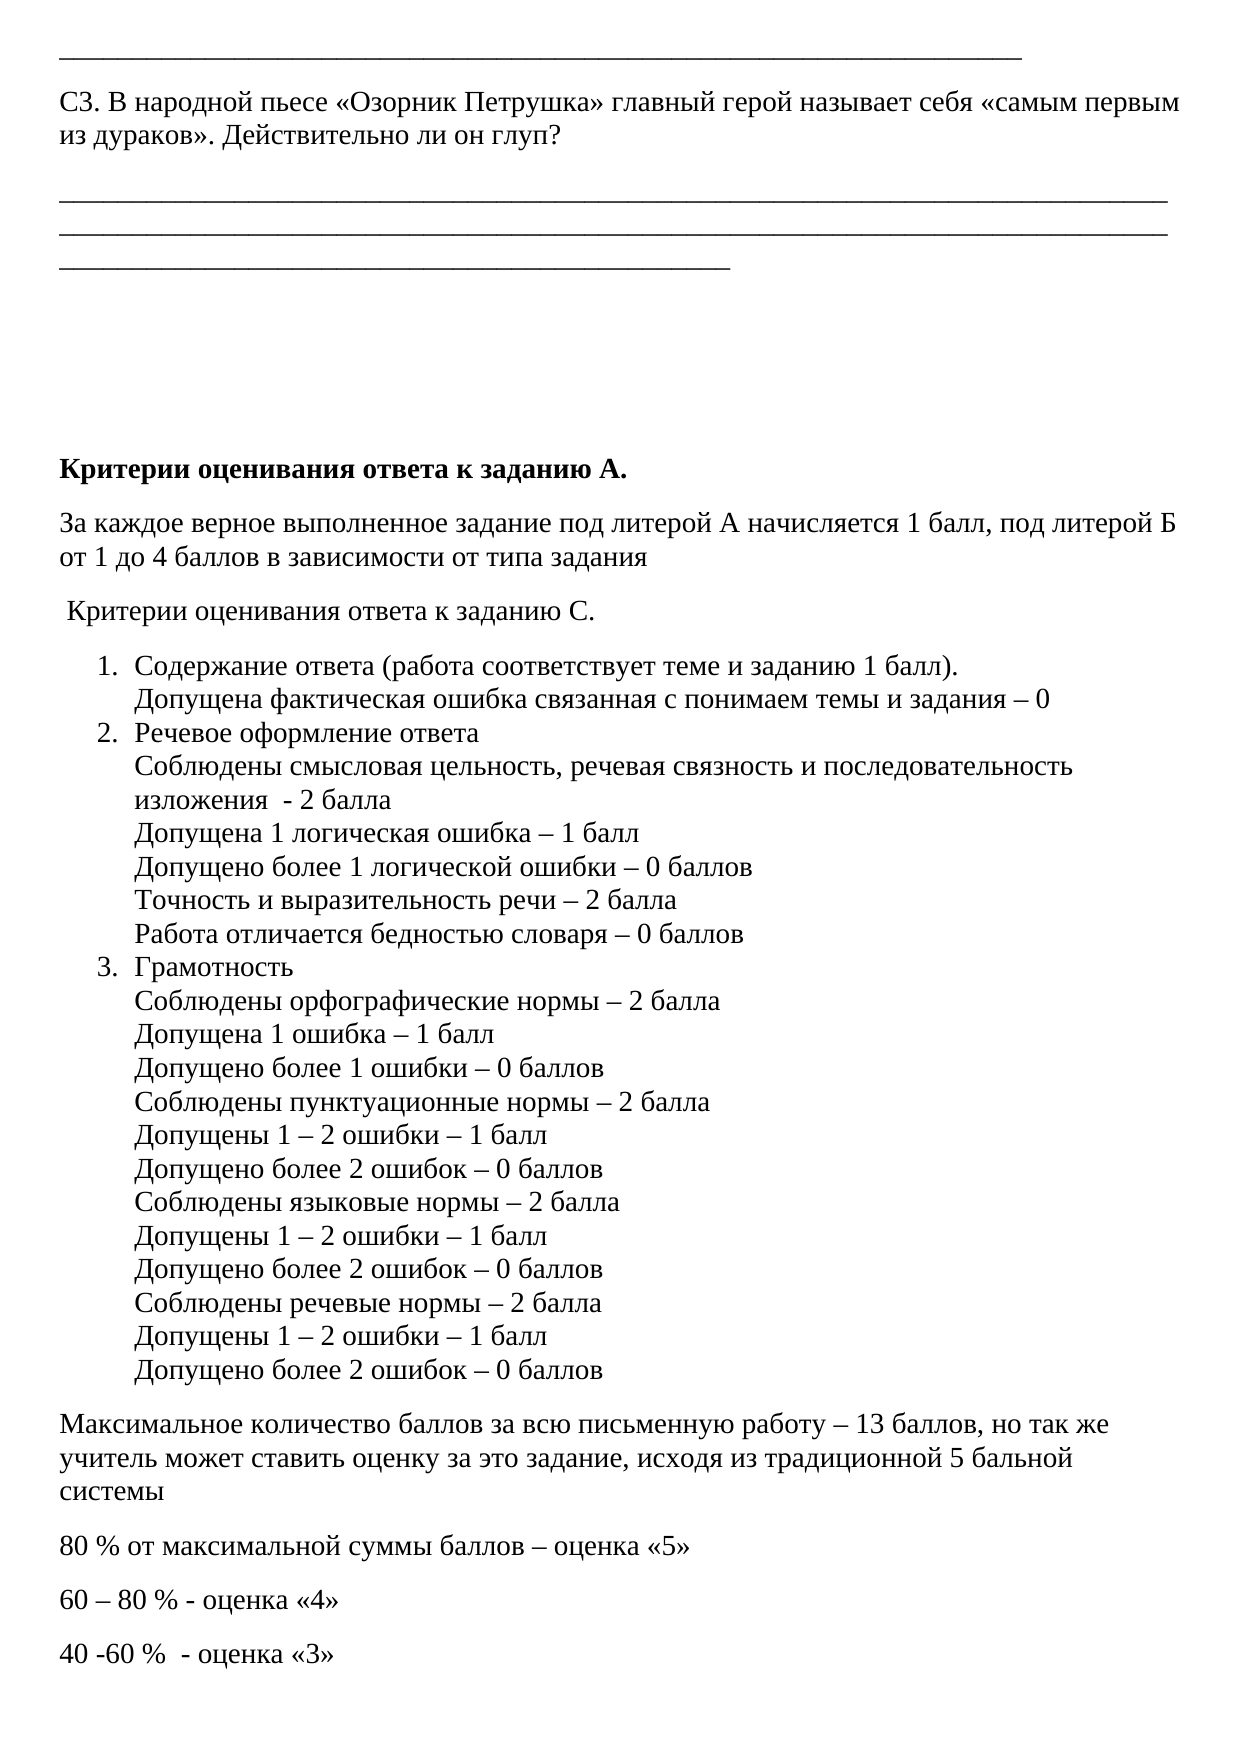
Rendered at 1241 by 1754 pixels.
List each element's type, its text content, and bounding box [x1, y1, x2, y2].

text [59, 29, 1181, 63]
list Содержание ответа (работа соответствует теме и заданию 1 балл). [97, 648, 1181, 681]
list Допущена 1 логическая ошибка – 1 балл [134, 815, 1181, 849]
text 40 -60 % - оценка «3» [59, 1637, 1181, 1670]
list Допущены 1 – 2 ошибки – 1 балл [134, 1318, 1181, 1352]
list Речевое оформление ответа [97, 715, 1181, 748]
list Соблюдены пунктуационные нормы – 2 балла [134, 1084, 1181, 1117]
text С3. В народной пьесе «Озорник Петрушка» главный герой называет себя «самым первым из дураков». Действительно ли он глуп? [59, 84, 1181, 151]
text 60 – 80 % - оценка «4» [59, 1582, 1181, 1616]
list Точность и выразительность речи – 2 балла [134, 882, 1181, 916]
list Допущена фактическая ошибка связанная с понимаем темы и задания – 0 [134, 681, 1181, 715]
list Допущено более 1 логической ошибки – 0 баллов [134, 849, 1181, 882]
list Допущено более 1 ошибки – 0 баллов [134, 1050, 1181, 1084]
list Допущено более 2 ошибок – 0 баллов [134, 1352, 1181, 1386]
text Критерии оценивания ответа к заданию С. [59, 593, 1181, 627]
text Критерии оценивания ответа к заданию А. [59, 451, 1181, 484]
list Соблюдены языковые нормы – 2 балла [134, 1184, 1181, 1218]
text 80 % от максимальной суммы баллов – оценка «5» [59, 1528, 1181, 1561]
text За каждое верное выполненное задание под литерой А начисляется 1 балл, под литерой Б от 1 до 4 баллов в зависимости от типа задания [59, 505, 1181, 572]
list Допущено более 2 ошибок – 0 баллов [134, 1251, 1181, 1285]
list Соблюдены орфографические нормы – 2 балла [134, 983, 1181, 1017]
list Допущено более 2 ошибок – 0 баллов [134, 1151, 1181, 1184]
text ______________________________________________________________________________________________________________________________________________________________________________________________________ [59, 172, 1181, 272]
list Грамотность [97, 949, 1181, 983]
text Максимальное количество баллов за всю письменную работу – 13 баллов, но так же учитель может ставить оценку за это задание, исходя из традиционной 5 бальной системы [59, 1406, 1181, 1507]
list Работа отличается бедностью словаря – 0 баллов [134, 916, 1181, 949]
list Соблюдены речевые нормы – 2 балла [134, 1285, 1181, 1318]
list Соблюдены смысловая цельность, речевая связность и последовательность изложения - 2 балла [134, 748, 1181, 815]
list Допущена 1 ошибка – 1 балл [134, 1017, 1181, 1050]
list Допущены 1 – 2 ошибки – 1 балл [134, 1218, 1181, 1251]
list Допущены 1 – 2 ошибки – 1 балл [134, 1117, 1181, 1151]
